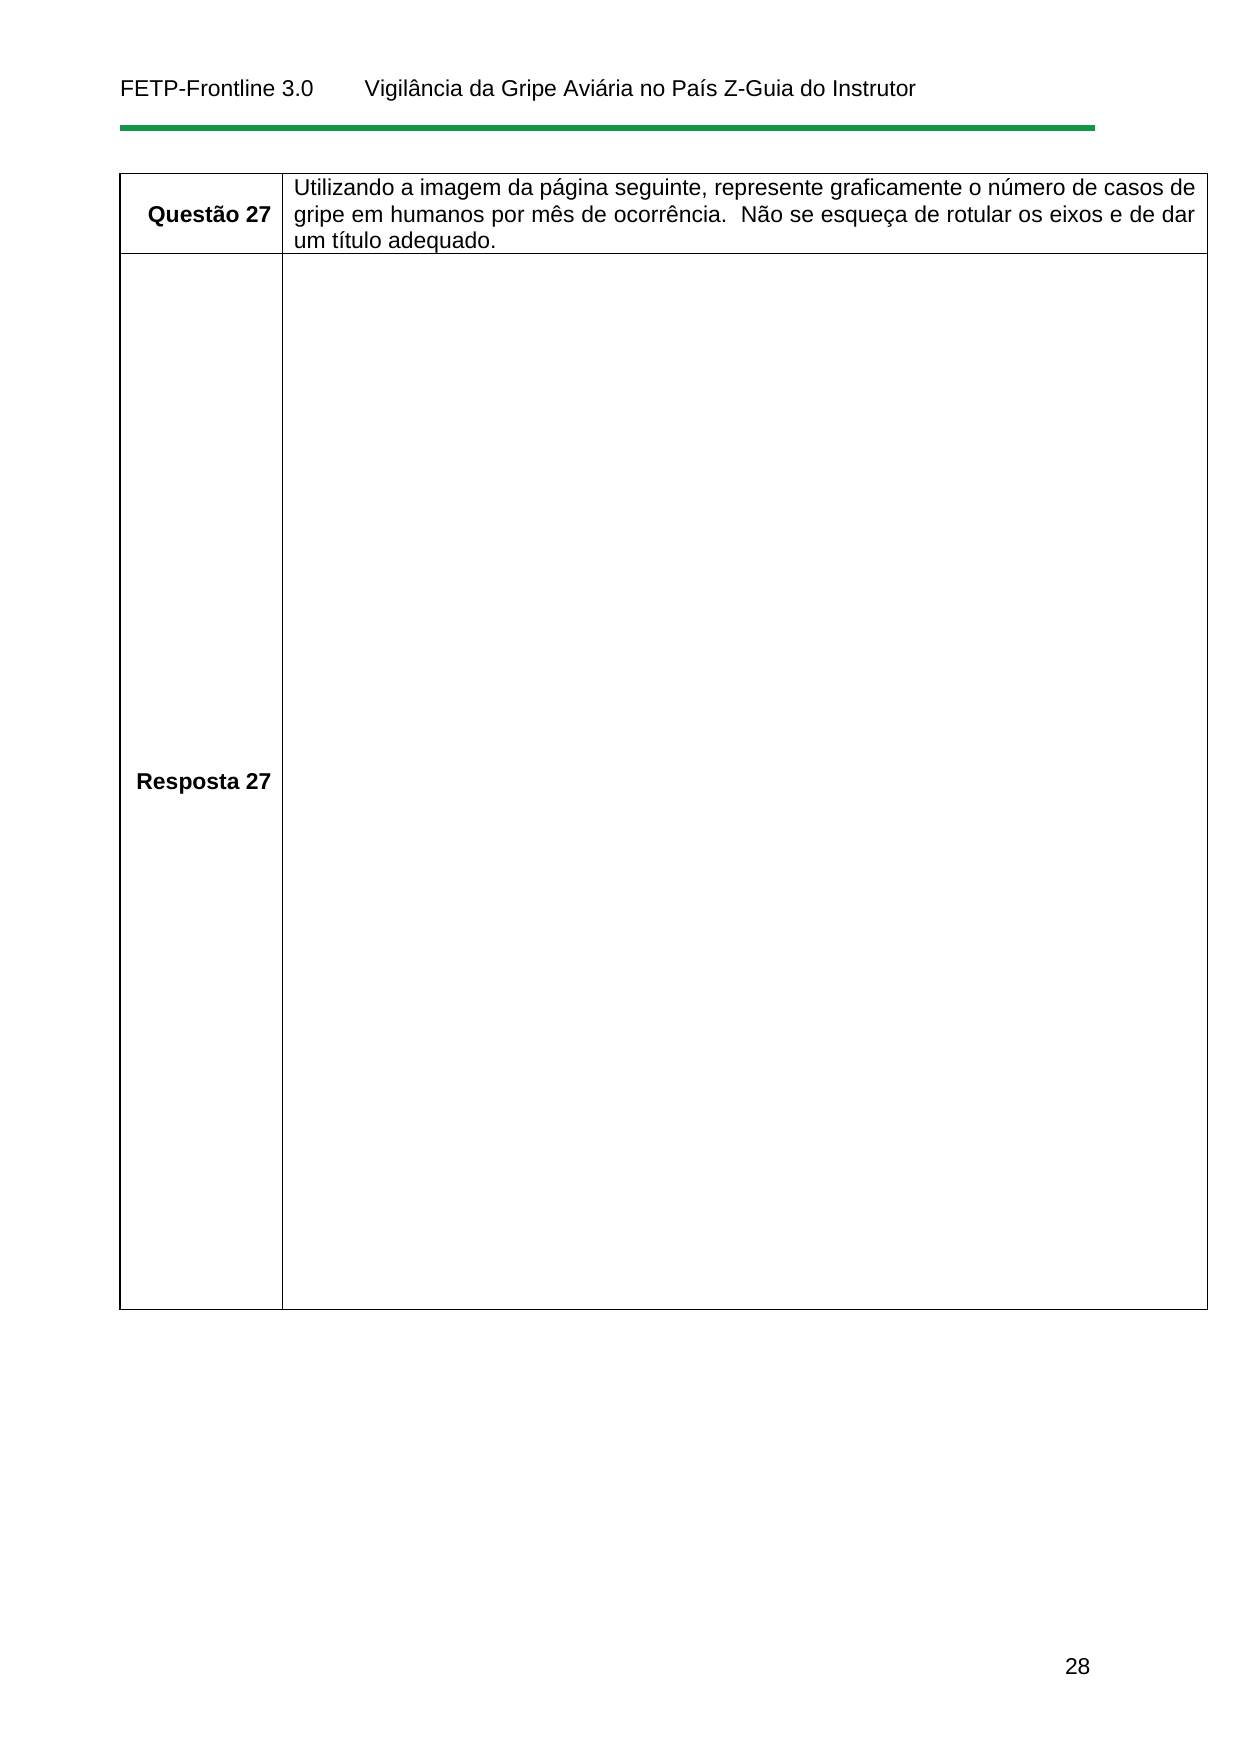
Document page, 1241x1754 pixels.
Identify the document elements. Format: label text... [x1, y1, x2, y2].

table_cell [283, 254, 1207, 1308]
table_header Utilizando a imagem da página seguinte, represente graficamente o número de casos de gripe em humanos por mês de ocorrência. Não se esqueça de rotular os eixos e de dar um título adequado. [283, 174, 1207, 253]
table_cell Resposta 27 [121, 254, 282, 1308]
table_header Questão 27 [121, 174, 282, 253]
